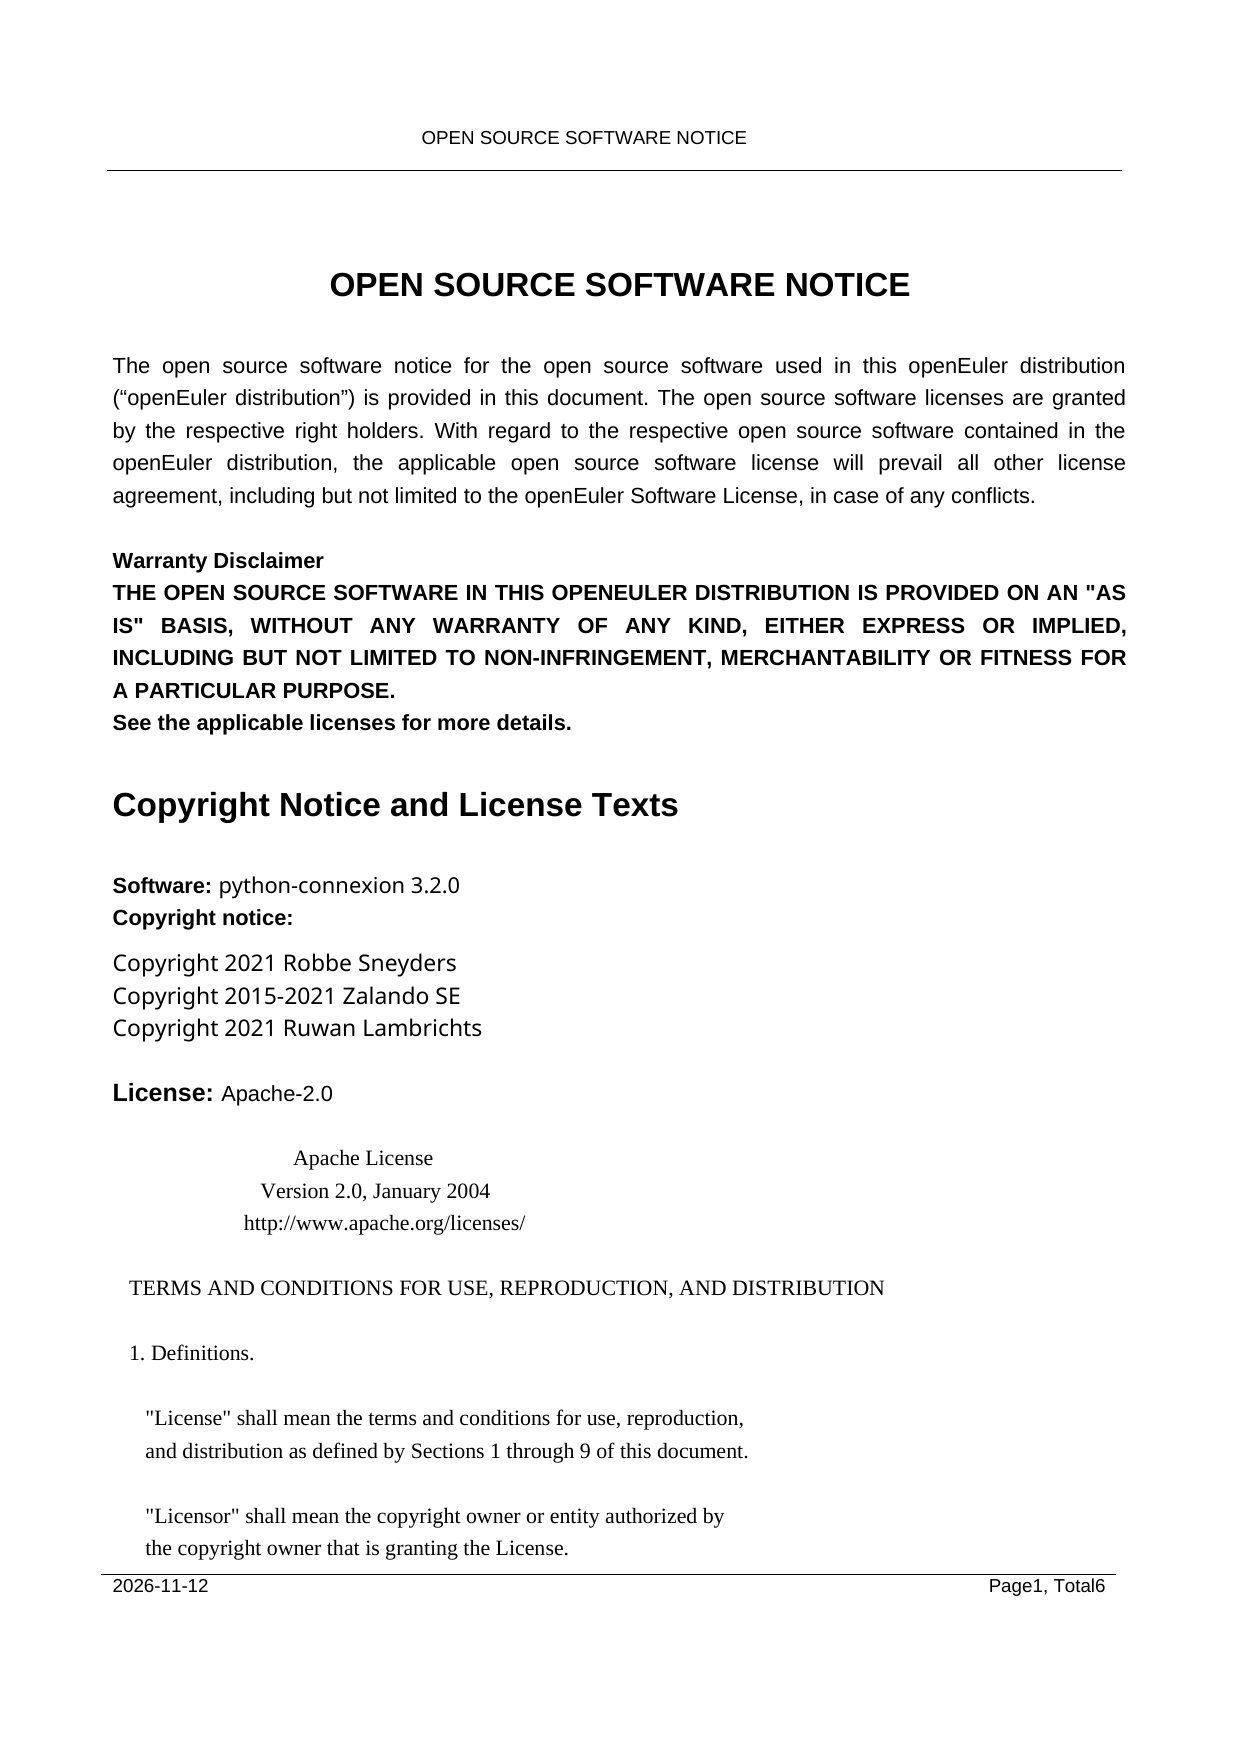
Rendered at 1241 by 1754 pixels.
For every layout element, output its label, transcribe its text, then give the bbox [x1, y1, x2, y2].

text Copyright Notice and License Texts [112, 771, 1128, 836]
title Software: python-connexion 3.2.0 [112, 869, 1128, 901]
text License: Apache-2.0 [112, 1077, 1128, 1109]
text Copyright 2021 Robbe Sneyders Copyright 2015-2021 Zalando SE Copyright 2021 Ruwan Lambrichts [112, 947, 1128, 1077]
text OPEN SOURCE SOFTWARE NOTICE [112, 251, 1128, 316]
text Copyright notice: [112, 901, 1128, 934]
text Warranty Disclaimer [112, 544, 1128, 576]
text THE OPEN SOURCE SOFTWARE IN THIS OPENEULER DISTRIBUTION IS PROVIDED ON AN "AS IS" BASIS, WITHOUT ANY WARRANTY OF ANY KIND, EITHER EXPRESS OR IMPLIED, INCLUDING BUT NOT LIMITED TO NON-INFRINGEMENT, MERCHANTABILITY OR FITNESS FOR A PARTICULAR PURPOSE. See the applicable licenses for more details. [112, 576, 1128, 739]
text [112, 1109, 1128, 1564]
text The open source software notice for the open source software used in this openEuler distribution (“openEuler distribution”) is provided in this document. The open source software licenses are granted by the respective right holders. With regard to the respective open source software contained in the openEuler distribution, the applicable open source software license will prevail all other license agreement, including but not limited to the openEuler Software License, in case of any conflicts. [112, 349, 1128, 511]
